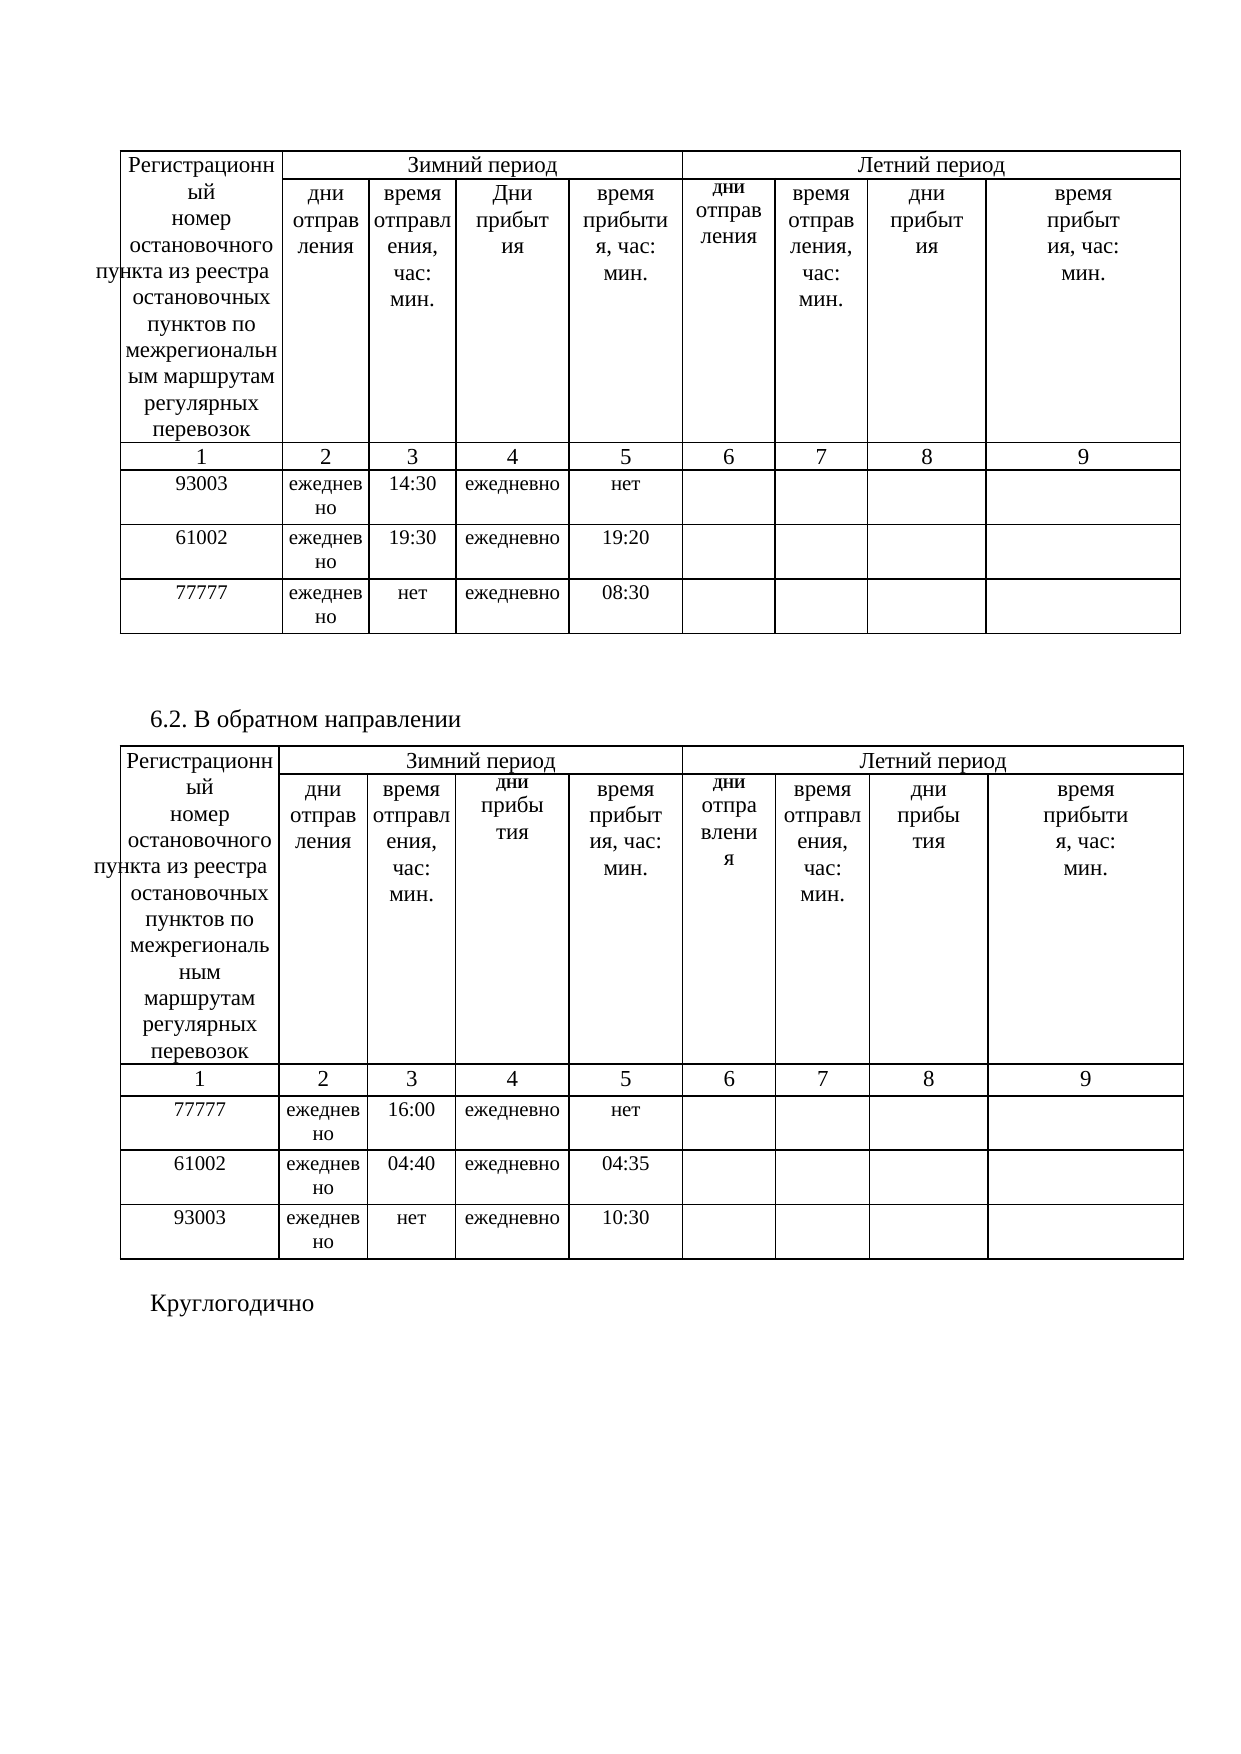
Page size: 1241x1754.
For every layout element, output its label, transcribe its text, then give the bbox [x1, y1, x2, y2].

table_cell 16:00 [368, 1097, 455, 1149]
table_cell время отправл ения, час: мин. [368, 775, 455, 1063]
table_cell время прибыти я, час: мин. [989, 775, 1183, 1063]
table_cell ежедневно [280, 1205, 367, 1258]
table_cell 14:30 [370, 471, 455, 524]
table_cell [776, 580, 867, 632]
table_cell 1 [121, 1065, 278, 1095]
table_cell ежедневно [456, 1151, 568, 1204]
table_cell [870, 1151, 987, 1204]
table_cell 08:30 [570, 580, 682, 632]
table_cell ДНИ отправ ления [683, 180, 774, 441]
table_cell ДНИ прибы тия [456, 775, 568, 1063]
table_cell [987, 580, 1180, 632]
table_cell нет [570, 1097, 682, 1149]
table_cell 7 [776, 443, 867, 469]
table_cell [683, 1097, 775, 1149]
table_cell дни прибы тия [870, 775, 987, 1063]
table_cell 19:20 [570, 525, 682, 578]
table_cell [683, 471, 774, 524]
table_cell [989, 1205, 1183, 1258]
table_cell время отправл ения, час: мин. [776, 775, 869, 1063]
table_cell время отправ ления, час: мин. [776, 180, 867, 441]
table_cell нет [570, 471, 682, 524]
table_header Зимний период [280, 747, 682, 773]
table_cell 8 [870, 1065, 987, 1095]
table_cell нет [370, 580, 455, 632]
table_cell [989, 1151, 1183, 1204]
table_cell 6 [683, 443, 774, 469]
table_cell дни отправ ления [280, 775, 367, 1063]
text 6.2. В обратном направлении [150, 704, 1090, 733]
table_cell [776, 1205, 869, 1258]
table_header Регистрационный номер остановочного пункта из реестра остановочных пунктов по межрегиональным маршрутам регулярных перевозок [121, 152, 282, 441]
table_cell 8 [868, 443, 985, 469]
table_cell 77777 [121, 1097, 278, 1149]
table_cell [683, 525, 774, 578]
table_cell 19:30 [370, 525, 455, 578]
text Круглогодично [150, 1288, 1090, 1317]
table_cell 93003 [121, 1205, 278, 1258]
table_cell [776, 1097, 869, 1149]
table_cell 2 [280, 1065, 367, 1095]
table_cell [868, 471, 985, 524]
table_cell время прибыт ия, час: мин. [570, 775, 682, 1063]
table_cell 93003 [121, 471, 282, 524]
table_cell [776, 1151, 869, 1204]
table_cell 6 [683, 1065, 775, 1095]
table_cell 4 [457, 443, 568, 469]
table_cell 5 [570, 1065, 682, 1095]
table_cell [987, 471, 1180, 524]
table_cell [870, 1097, 987, 1149]
table_cell 04:40 [368, 1151, 455, 1204]
table_cell [776, 525, 867, 578]
table_cell время отправл ения, час: мин. [370, 180, 455, 441]
table_cell [683, 1205, 775, 1258]
table_header Регистрационный номер остановочного пункта из реестра остановочных пунктов по межрегиональным маршрутам регулярных перевозок [121, 747, 278, 1063]
table_cell дни прибыт ия [868, 180, 985, 441]
table_cell [683, 1151, 775, 1204]
table_cell [868, 525, 985, 578]
table_cell 2 [283, 443, 368, 469]
table_cell 04:35 [570, 1151, 682, 1204]
table_cell ежедневно [457, 471, 568, 524]
table_cell нет [368, 1205, 455, 1258]
table_cell 5 [570, 443, 682, 469]
table_cell 3 [370, 443, 455, 469]
table_cell ежедневно [283, 471, 368, 524]
table_header Летний период [683, 152, 1180, 178]
table_cell ежедневно [283, 580, 368, 632]
table_cell 77777 [121, 580, 282, 632]
table_cell ежедневно [457, 525, 568, 578]
table_cell время прибыт ия, час: мин. [987, 180, 1180, 441]
table_cell 7 [776, 1065, 869, 1095]
table_cell [868, 580, 985, 632]
table_cell 1 [121, 443, 282, 469]
table_header Зимний период [283, 152, 682, 178]
table_cell [776, 471, 867, 524]
table_cell 61002 [121, 525, 282, 578]
table_cell дни отправ ления [283, 180, 368, 441]
table_cell ежедневно [280, 1097, 367, 1149]
table_cell ежедневно [456, 1205, 568, 1258]
table_cell 61002 [121, 1151, 278, 1204]
table_cell [989, 1097, 1183, 1149]
table_cell время прибыти я, час: мин. [570, 180, 682, 441]
table_cell 3 [368, 1065, 455, 1095]
table_cell ежедневно [457, 580, 568, 632]
table_header Летний период [683, 747, 1183, 773]
table_cell 10:30 [570, 1205, 682, 1258]
table_cell 4 [456, 1065, 568, 1095]
table_cell 9 [987, 443, 1180, 469]
table_cell [987, 525, 1180, 578]
table_cell ДНИ отпра влени я [683, 775, 775, 1063]
table_cell ежедневно [456, 1097, 568, 1149]
table_cell ежедневно [280, 1151, 367, 1204]
table_cell 9 [989, 1065, 1183, 1095]
table_cell [683, 580, 774, 632]
table_cell Дни прибыт ия [457, 180, 568, 441]
table_cell ежедневно [283, 525, 368, 578]
table_cell [870, 1205, 987, 1258]
